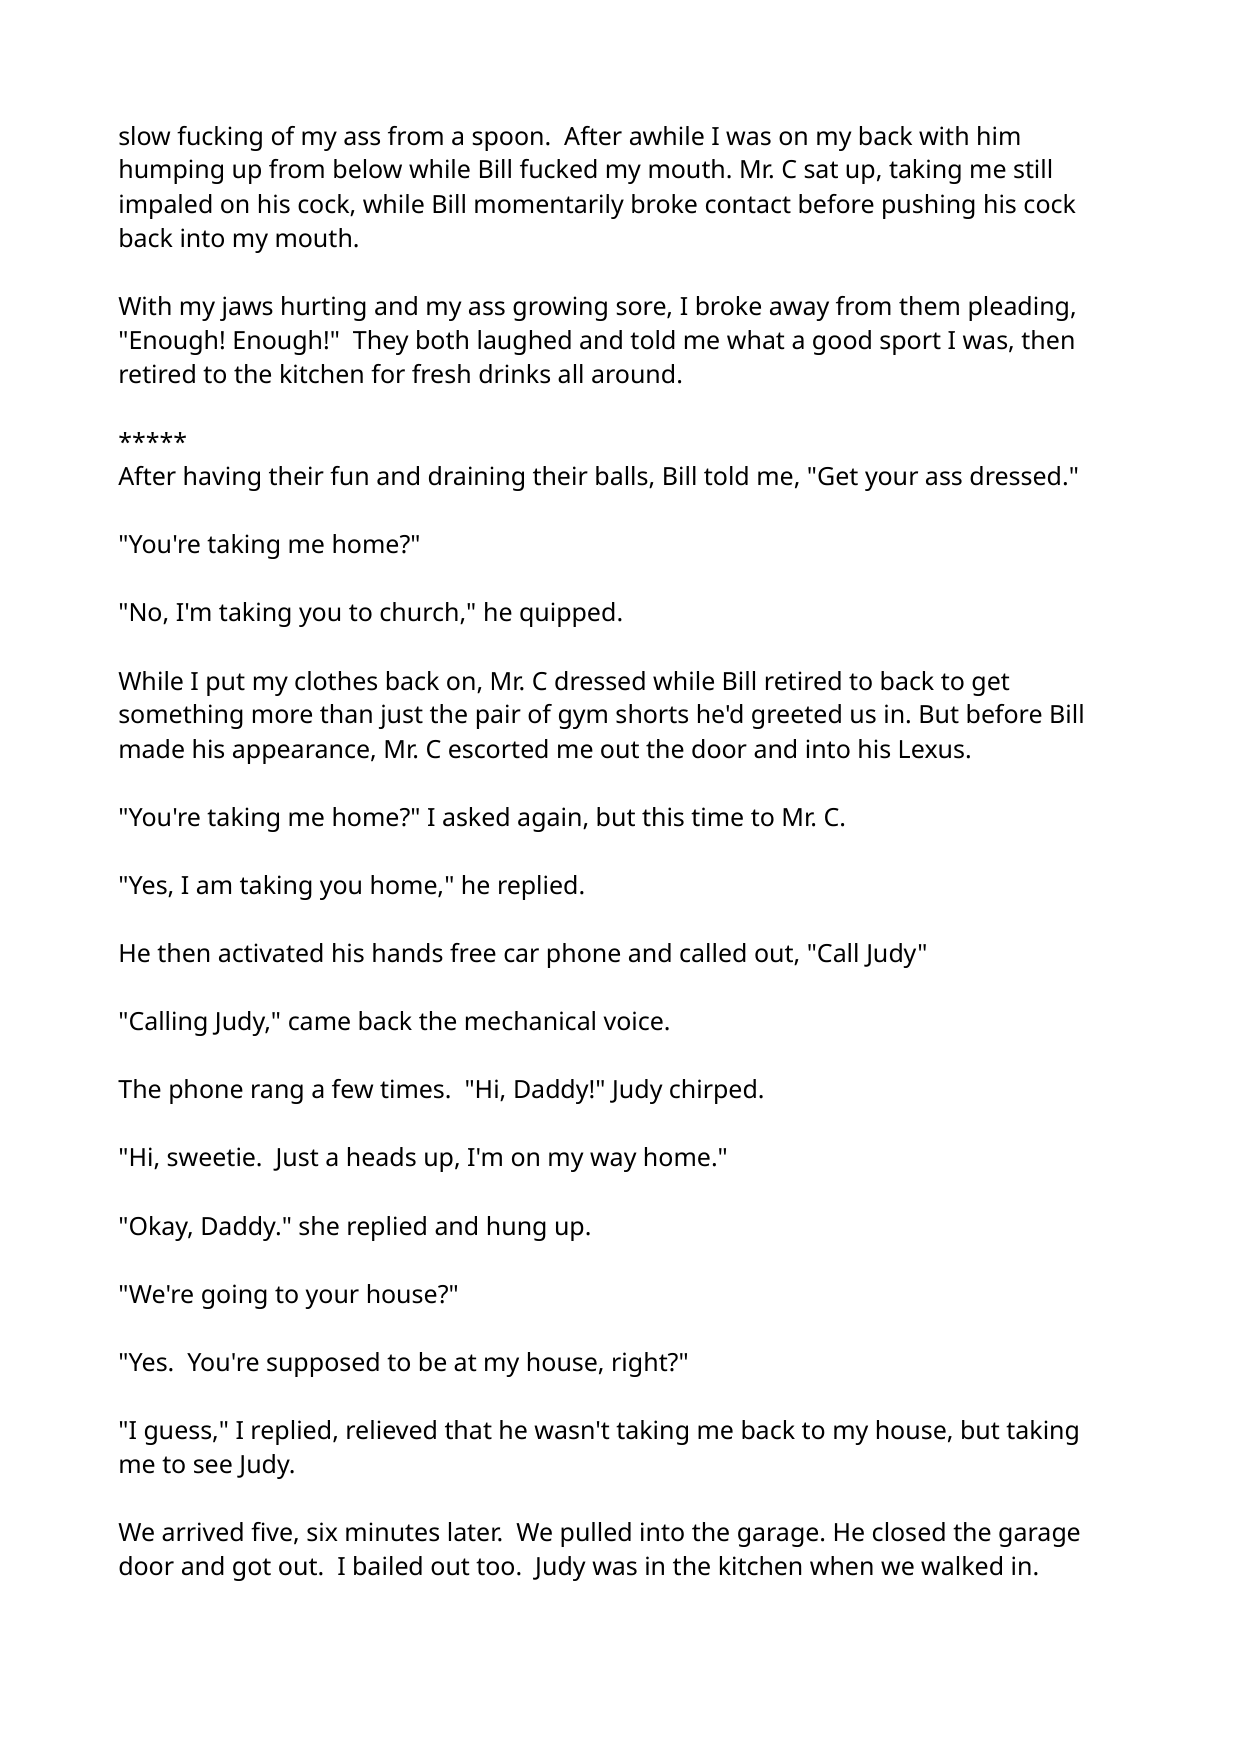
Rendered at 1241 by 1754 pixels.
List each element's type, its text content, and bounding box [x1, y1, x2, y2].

text ***** [118, 425, 1122, 459]
text With my jaws hurting and my ass growing sore, I broke away from them pleading, "Enough! Enough!" They both laughed and told me what a good sport I was, then retired to the kitchen for fresh drinks all around. [118, 288, 1122, 391]
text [118, 118, 1122, 254]
text "You're taking me home?" [118, 527, 1122, 561]
text "No, I'm taking you to church," he quipped. [118, 595, 1122, 629]
text "Calling Judy," came back the mechanical voice. [118, 1004, 1122, 1038]
text He then activated his hands free car phone and called out, "Call Judy" [118, 936, 1122, 970]
text After having their fun and draining their balls, Bill told me, "Get your ass dressed." [118, 459, 1122, 493]
text "We're going to your house?" [118, 1276, 1122, 1310]
text "Yes. You're supposed to be at my house, right?" [118, 1344, 1122, 1378]
text "You're taking me home?" I asked again, but this time to Mr. C. [118, 799, 1122, 833]
text The phone rang a few times. "Hi, Daddy!" Judy chirped. [118, 1072, 1122, 1106]
text "I guess," I replied, relieved that he wasn't taking me back to my house, but taking me to see Judy. [118, 1412, 1122, 1481]
text "Okay, Daddy." she replied and hung up. [118, 1208, 1122, 1242]
text "Hi, sweetie. Just a heads up, I'm on my way home." [118, 1140, 1122, 1174]
text We arrived five, six minutes later. We pulled into the garage. He closed the garage door and got out. I bailed out too. Judy was in the kitchen when we walked in. [118, 1515, 1122, 1583]
text While I put my clothes back on, Mr. C dressed while Bill retired to back to get something more than just the pair of gym shorts he'd greeted us in. But before Bill made his appearance, Mr. C escorted me out the door and into his Lexus. [118, 663, 1122, 765]
text "Yes, I am taking you home," he replied. [118, 867, 1122, 902]
